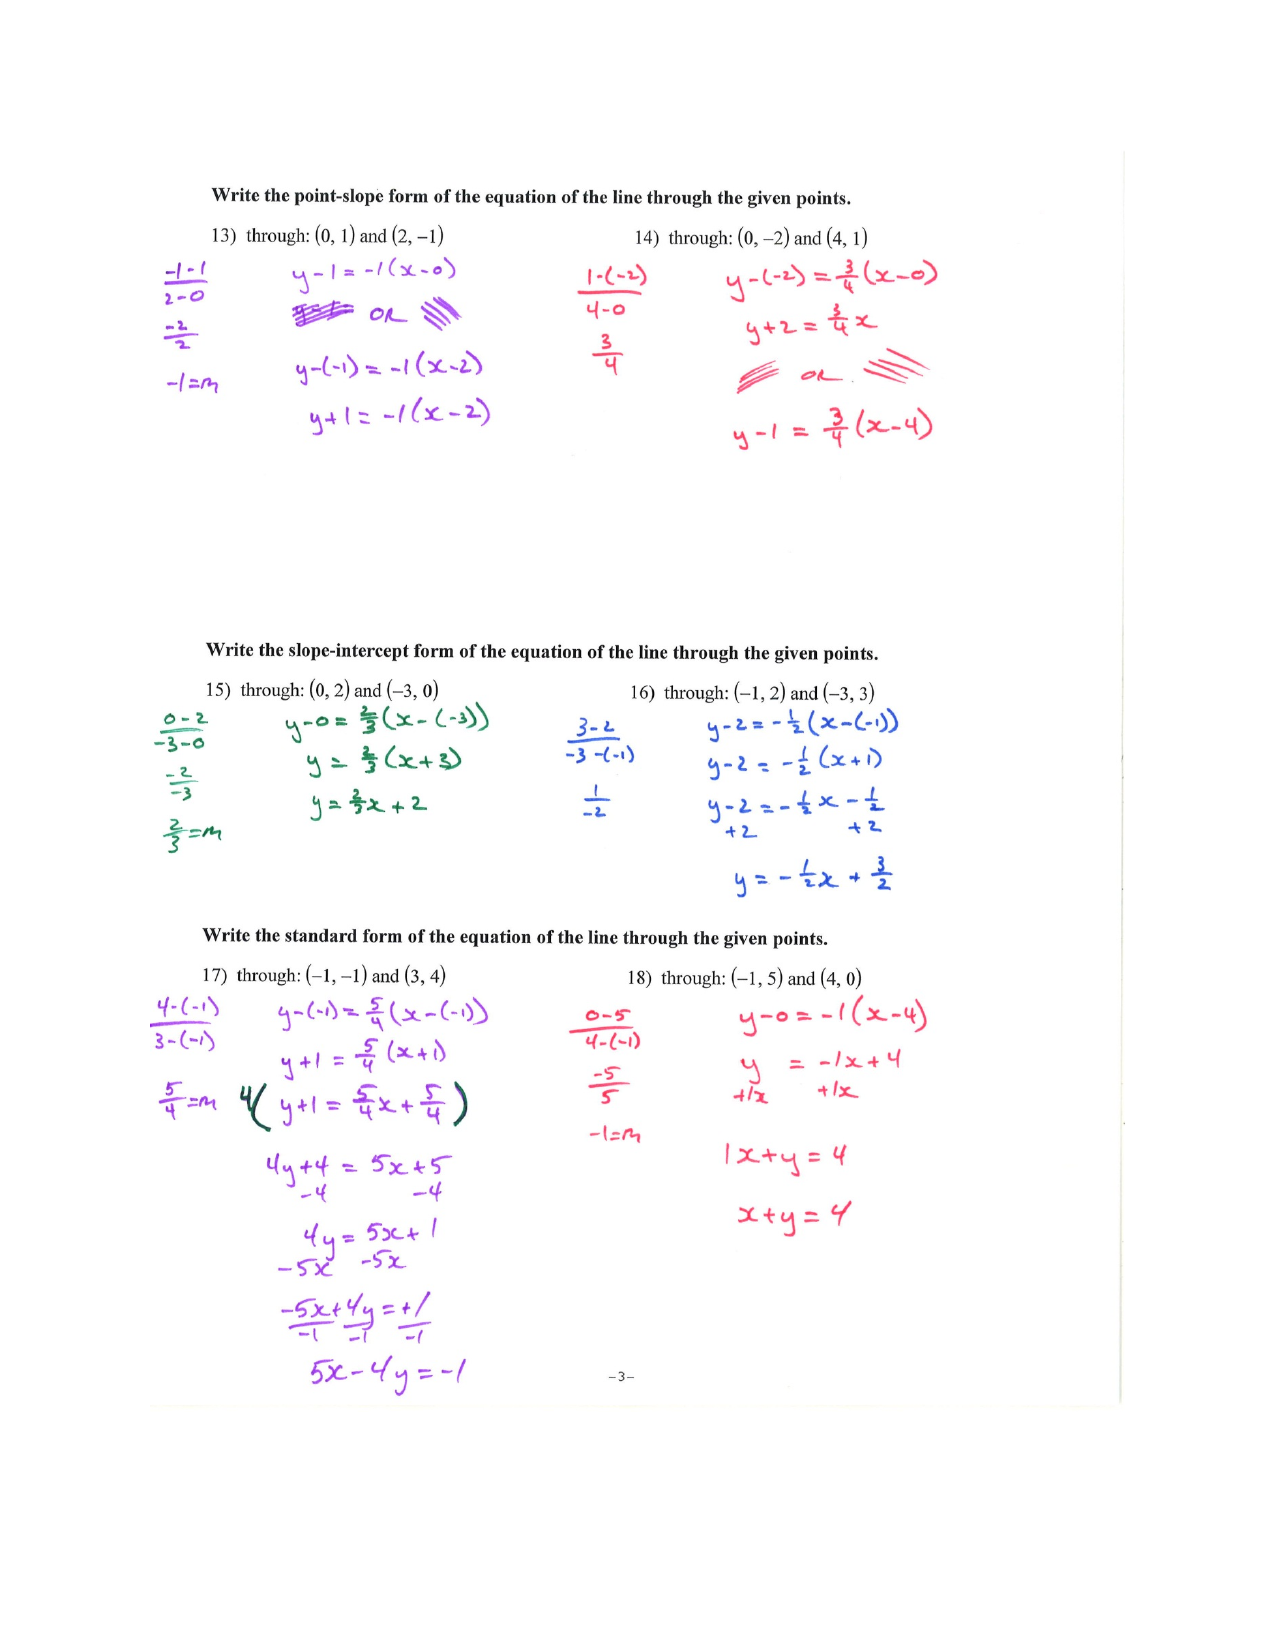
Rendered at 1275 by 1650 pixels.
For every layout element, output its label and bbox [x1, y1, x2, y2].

picture [150, 150, 1125, 1412]
